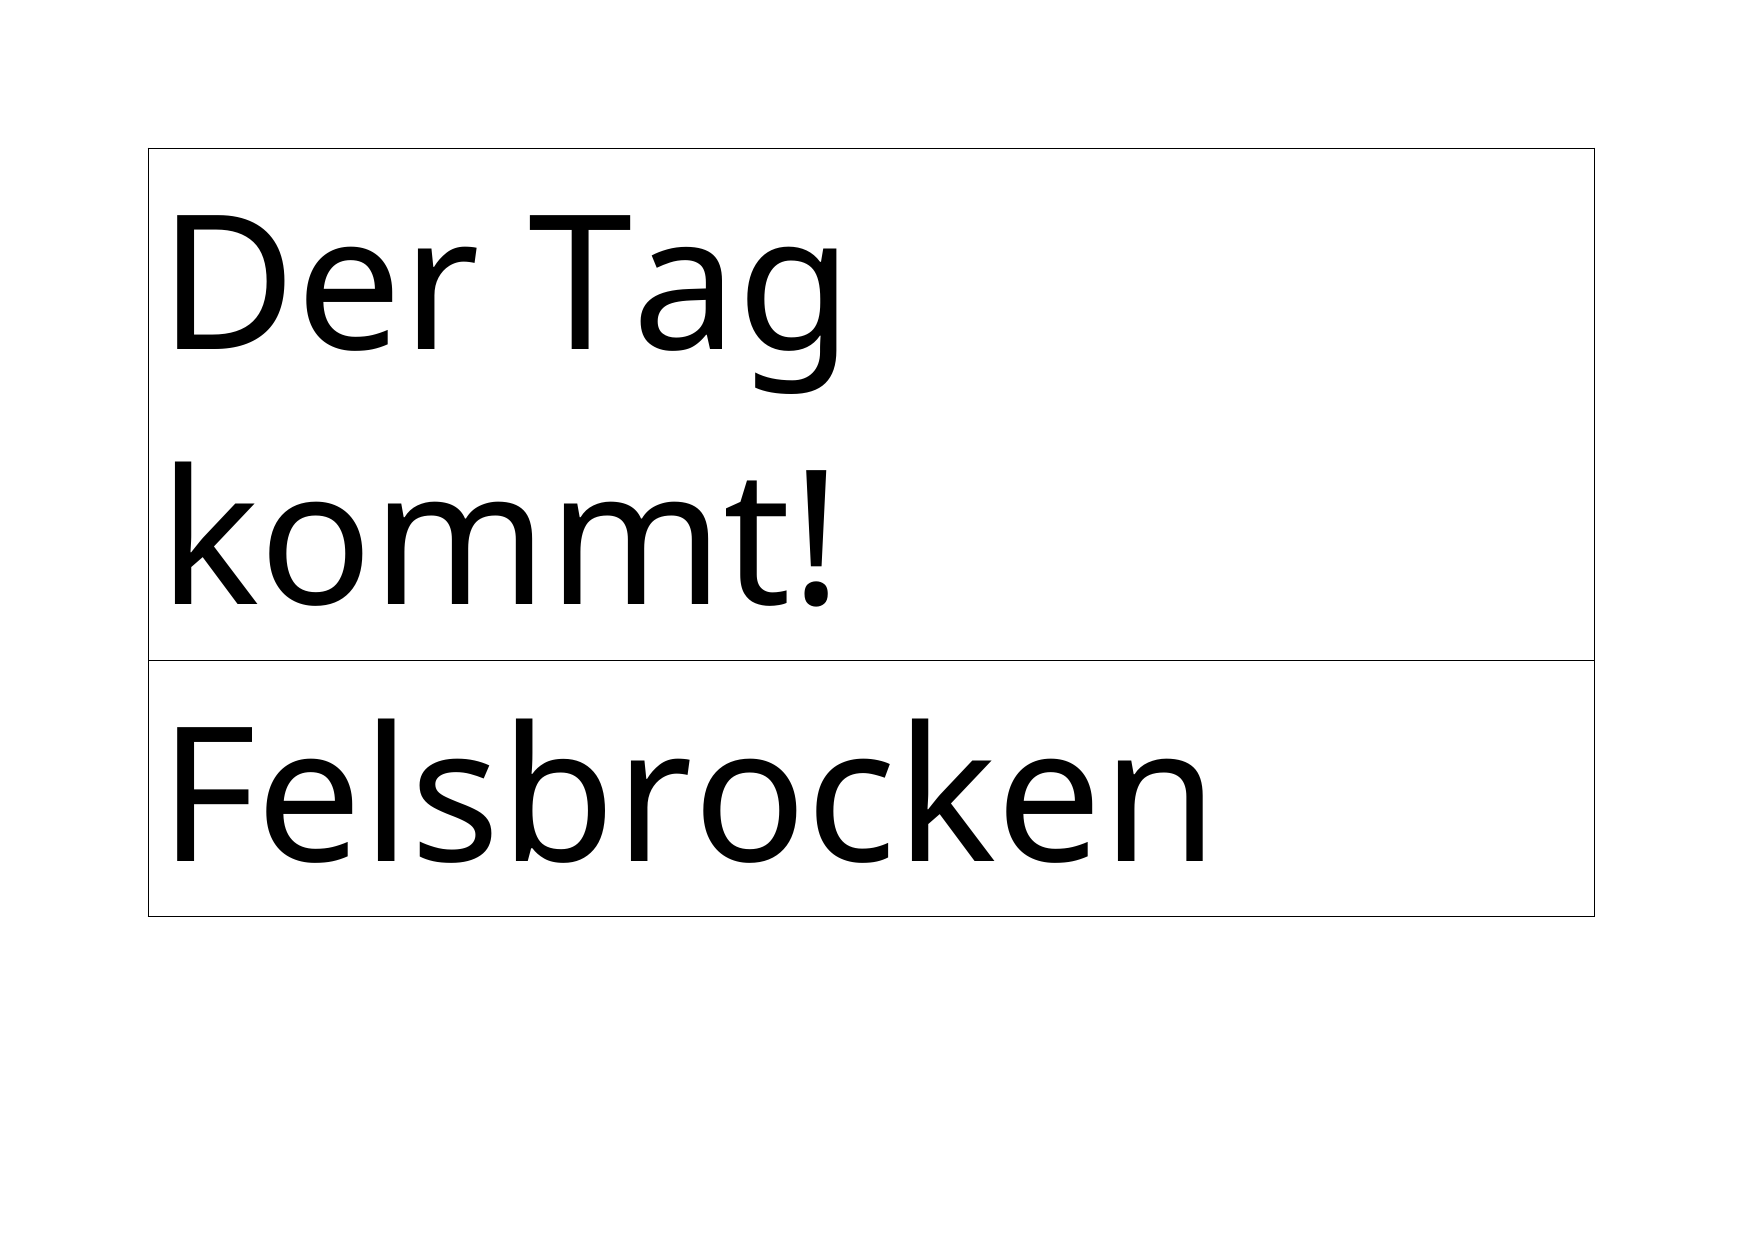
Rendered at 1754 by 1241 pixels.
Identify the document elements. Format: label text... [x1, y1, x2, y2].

table_cell Der Tag kommt! [149, 149, 1594, 659]
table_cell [149, 661, 1594, 916]
